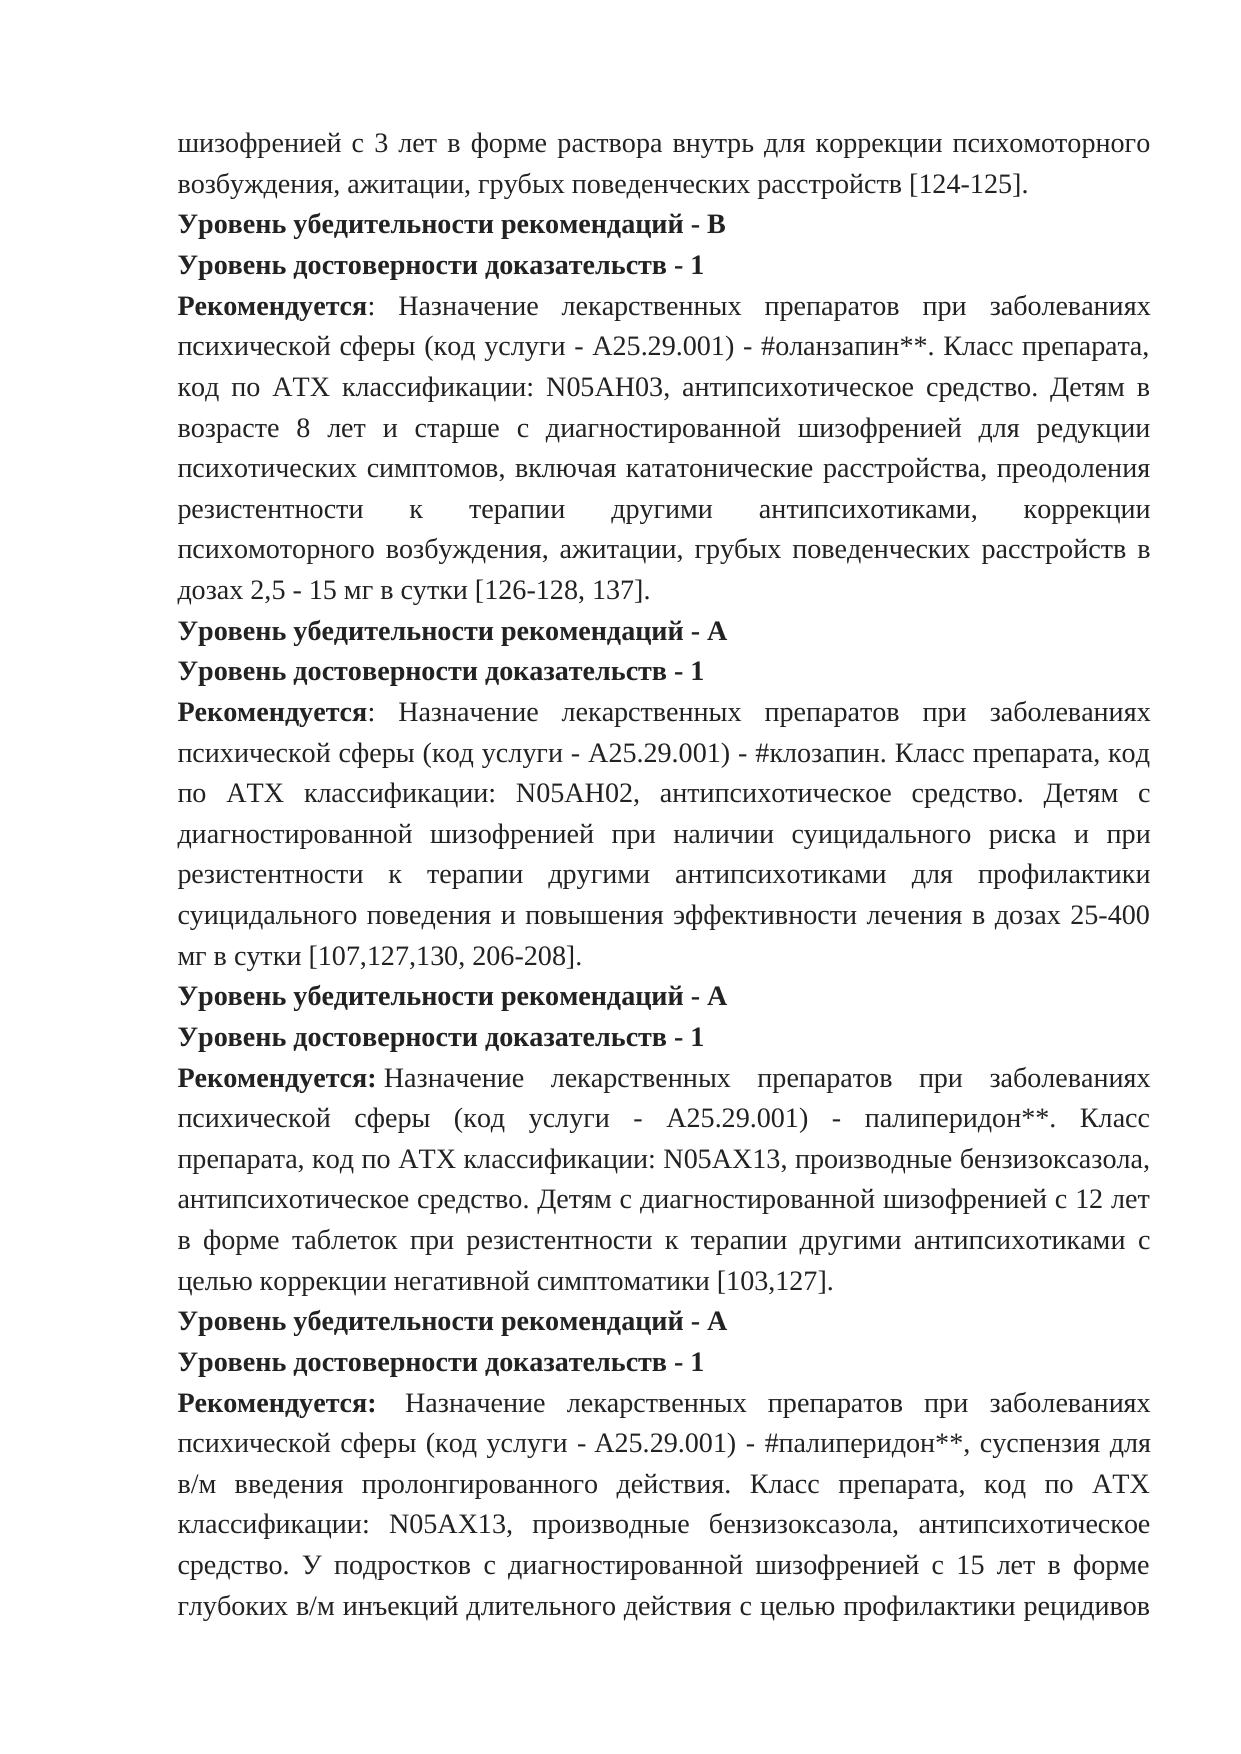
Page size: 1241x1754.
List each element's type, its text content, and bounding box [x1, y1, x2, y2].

text Рекомендуется: Назначение лекарственных препаратов при заболеваниях психической сферы (код услуги - A25.29.001) - #клозапин. Класс препарата, код по АТХ классификации: N05AH02, антипсихотическое средство. Детям с диагностированной шизофренией при наличии суицидального риска и при резистентности к терапии другими антипсихотиками для профилактики суицидального поведения и повышения эффективности лечения в дозах 25-400 мг в сутки [107,127,130, 206-208]. [177, 687, 1152, 971]
text Рекомендуется: Назначение лекарственных препаратов при заболеваниях психической сферы (код услуги - A25.29.001) - #оланзапин**. Класс препарата, код по АТХ классификации: N05AH03, антипсихотическое средство. Детям в возрасте 8 лет и старше с диагностированной шизофренией для редукции психотических симптомов, включая кататонические расстройства, преодоления резистентности к терапии другими антипсихотиками, коррекции психомоторного возбуждения, ажитации, грубых поведенческих расстройств в дозах 2,5 - 15 мг в сутки [126-128, 137]. [177, 281, 1152, 606]
text Рекомендуется: Назначение лекарственных препаратов при заболеваниях психической сферы (код услуги - A25.29.001) - палиперидон**. Класс препарата, код по АТХ классификации: N05AX13, производные бензизоксазола, антипсихотическое средство. Детям с диагностированной шизофренией с 12 лет в форме таблеток при резистентности к терапии другими антипсихотиками с целью коррекции негативной симптоматики [103,127]. [177, 1052, 1152, 1296]
text Уровень убедительности рекомендаций - B [177, 199, 1152, 240]
text Уровень достоверности доказательств - 1 [177, 646, 1152, 687]
text Уровень убедительности рекомендаций - А [177, 1296, 1152, 1337]
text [177, 1377, 1152, 1621]
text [177, 118, 1152, 199]
text Уровень достоверности доказательств - 1 [177, 240, 1152, 281]
text Уровень убедительности рекомендаций - А [177, 606, 1152, 646]
text Уровень убедительности рекомендаций - А [177, 971, 1152, 1012]
text Уровень достоверности доказательств - 1 [177, 1337, 1152, 1377]
text Уровень достоверности доказательств - 1 [177, 1012, 1152, 1052]
